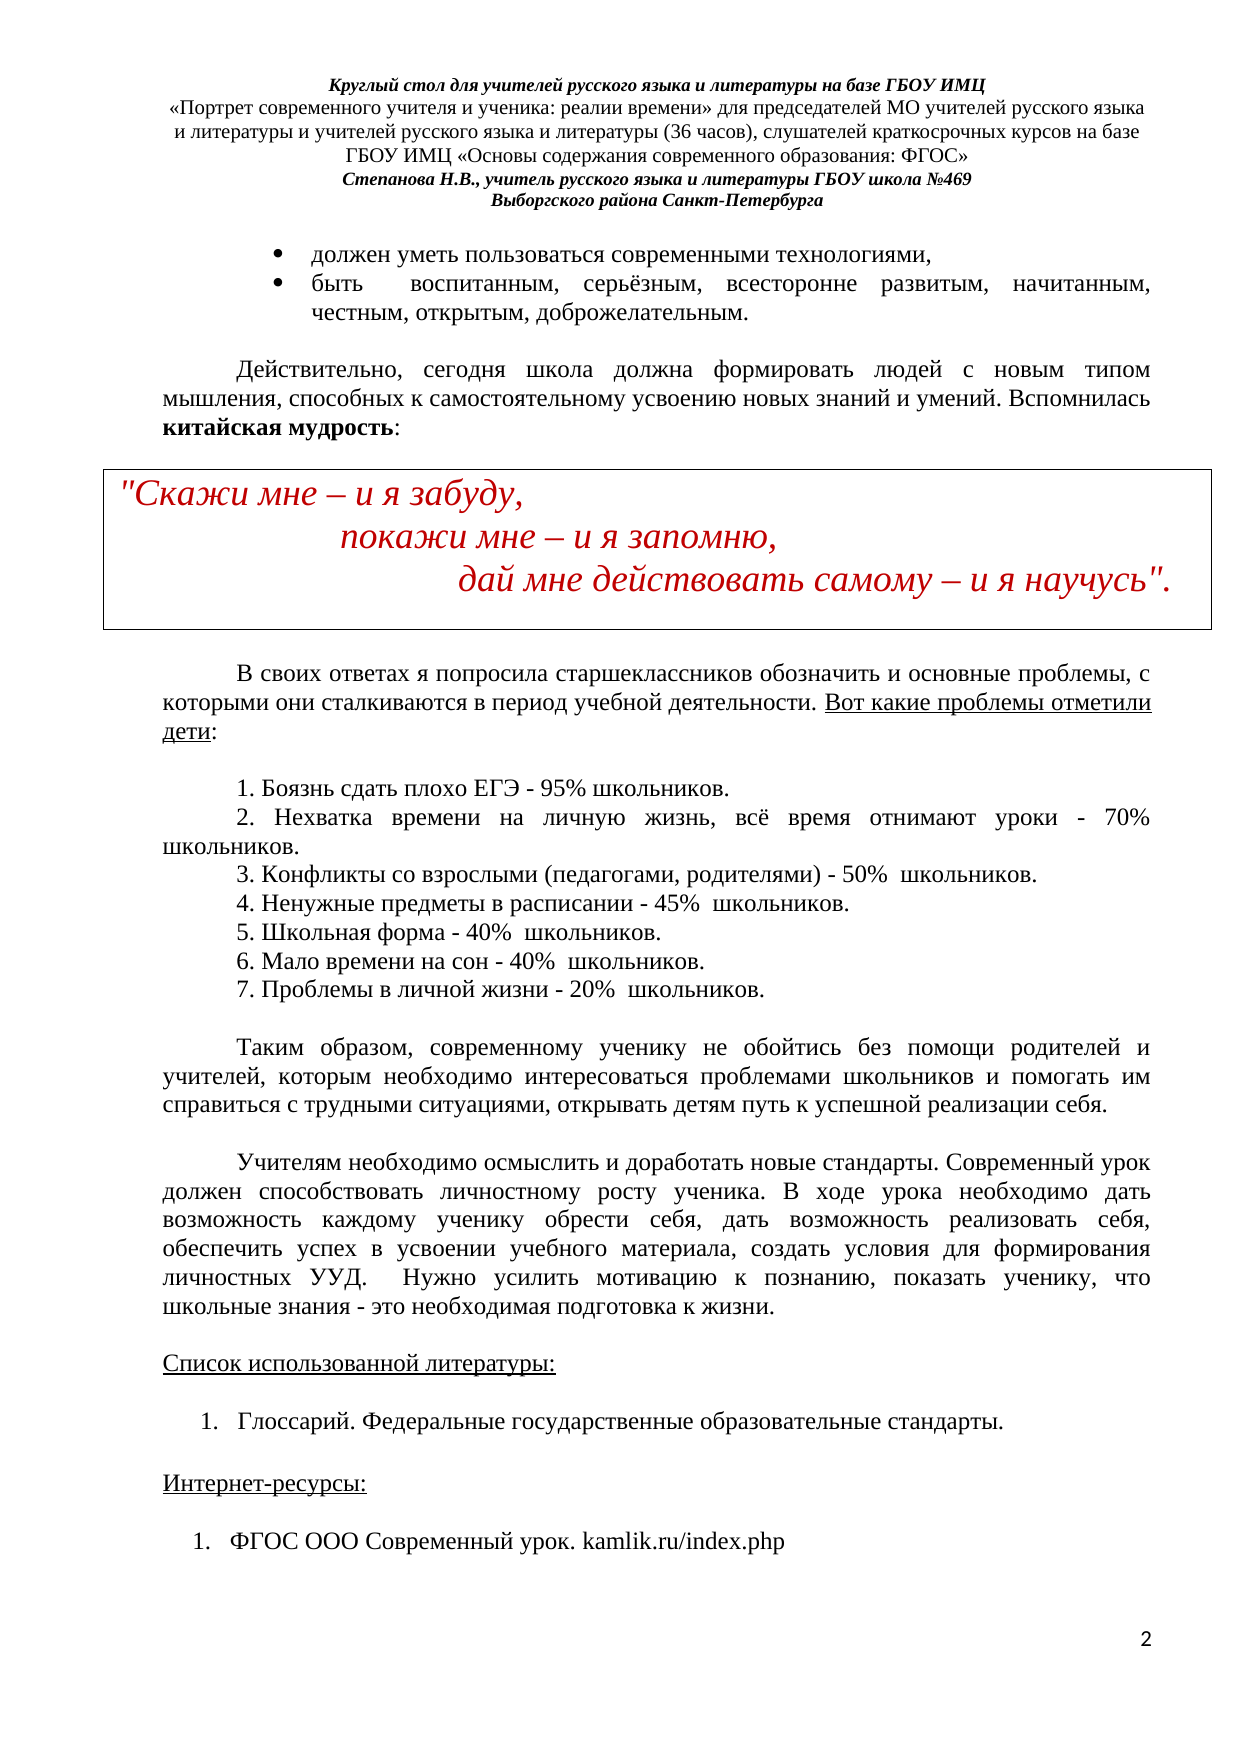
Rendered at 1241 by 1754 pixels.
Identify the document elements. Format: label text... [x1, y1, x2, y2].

text Действительно, сегодня школа должна формировать людей с новым типом мышления, способных к самостоятельному усвоению новых знаний и умений. Вспомнилась китайская мудрость: [162, 354, 1152, 441]
text 6. Мало времени на сон - 40% школьников. [162, 946, 1152, 974]
text 4. Ненужные предметы в расписании - 45% школьников. [162, 888, 1152, 917]
text 1. Боязнь сдать плохо ЕГЭ - 95% школьников. [162, 773, 1152, 802]
text Интернет-ресурсы: [162, 1468, 1152, 1497]
list должен уметь пользоваться современными технологиями, [274, 239, 1152, 268]
text Таким образом, современному ученику не обойтись без помощи родителей и учителей, которым необходимо интересоваться проблемами школьников и помогать им справиться с трудными ситуациями, открывать детям путь к успешной реализации себя. [162, 1032, 1152, 1118]
table_header "Скажи мне – и я забуду, покажи мне – и я запомню, дай мне действовать самому – и я научусь". [104, 470, 1211, 628]
text 2. Нехватка времени на личную жизнь, всё время отнимают уроки - 70% школьников. [162, 802, 1152, 859]
text 5. Школьная форма - 40% школьников. [162, 917, 1152, 946]
list ФГОС ООО Современный урок. kamlik.ru/index.php [192, 1526, 1152, 1555]
text Учителям необходимо осмыслить и доработать новые стандарты. Современный урок должен способствовать личностному росту ученика. В ходе урока необходимо дать возможность каждому ученику обрести себя, дать возможность реализовать себя, обеспечить успех в усвоении учебного материала, создать условия для формирования личностных УУД. Нужно усилить мотивацию к познанию, показать ученику, что школьные знания - это необходимая подготовка к жизни. [162, 1147, 1152, 1319]
text 3. Конфликты со взрослыми (педагогами, родителями) - 50% школьников. [162, 859, 1152, 888]
text В своих ответах я попросила старшеклассников обозначить и основные проблемы, с которыми они сталкиваются в период учебной деятельности. Вот какие проблемы отметили дети: [162, 658, 1152, 744]
list Глоссарий. Федеральные государственные образовательные стандарты. [200, 1406, 1152, 1434]
text 7. Проблемы в личной жизни - 20% школьников. [162, 974, 1152, 1003]
subtitle Список использованной литературы: [162, 1348, 1152, 1377]
list быть воспитанным, серьёзным, всесторонне развитым, начитанным, честным, открытым, доброжелательным. [274, 268, 1152, 326]
